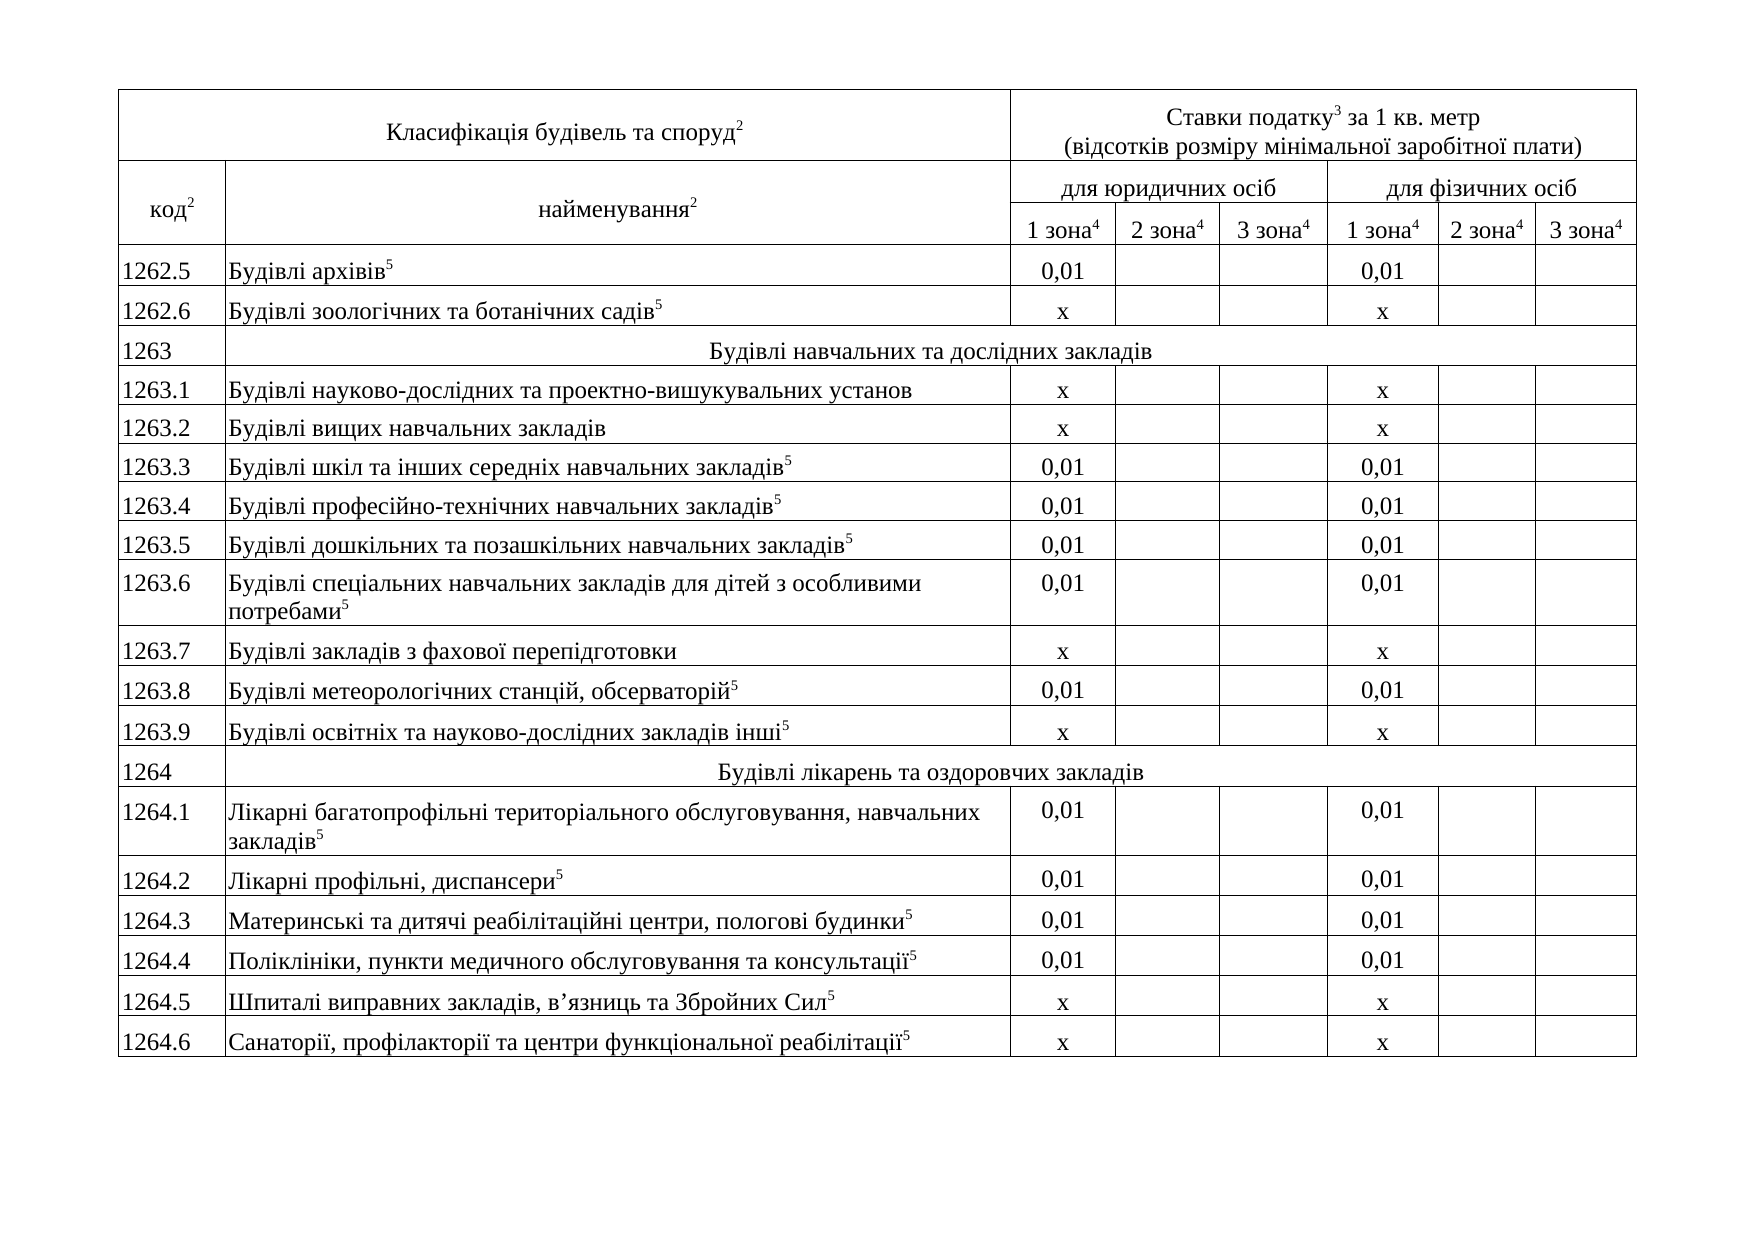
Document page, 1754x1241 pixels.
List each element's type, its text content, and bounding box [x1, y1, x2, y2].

table_cell [1116, 626, 1219, 665]
table_cell [1220, 405, 1327, 442]
table_cell [1439, 444, 1535, 481]
table_cell 0,01 [1328, 666, 1438, 705]
table_cell [1536, 856, 1636, 895]
table_cell х [1328, 976, 1438, 1015]
table_cell [1220, 560, 1327, 625]
table_cell 1262.6 [119, 286, 225, 325]
table_cell [1220, 666, 1327, 705]
table_cell 3 зона4 [1536, 203, 1636, 244]
table_cell [1220, 856, 1327, 895]
table_cell [1439, 936, 1535, 975]
table_cell [1220, 444, 1327, 481]
table_cell [1116, 896, 1219, 935]
table_cell [1439, 482, 1535, 520]
table_cell [1116, 405, 1219, 442]
table_cell 1263.7 [119, 626, 225, 665]
table_cell 2 зона4 [1116, 203, 1219, 244]
table_cell код2 [119, 161, 225, 244]
table_cell 1263.5 [119, 521, 225, 559]
table_cell 1263.3 [119, 444, 225, 481]
table_cell Лікарні профільні, диспансери5 [226, 856, 1010, 895]
table_cell [1536, 976, 1636, 1015]
table_cell [1536, 405, 1636, 442]
table_cell 0,01 [1328, 444, 1438, 481]
table_cell 0,01 [1011, 896, 1115, 935]
table_cell 0,01 [1328, 856, 1438, 895]
table_cell [1220, 366, 1327, 404]
table_cell 0,01 [1328, 936, 1438, 975]
table_cell Будівлі професійно-технічних навчальних закладів5 [226, 482, 1010, 520]
table_cell 1 зона4 [1328, 203, 1438, 244]
table_cell 1 зона4 [1011, 203, 1115, 244]
table_cell 1263 [119, 326, 225, 365]
table_cell [1536, 444, 1636, 481]
table_cell [1220, 896, 1327, 935]
table_cell найменування2 [226, 161, 1010, 244]
table_cell [1220, 245, 1327, 284]
table_cell [1536, 626, 1636, 665]
table_cell 2 зона4 [1439, 203, 1535, 244]
table_header Ставки податку3 за 1 кв. метр (відсотків розміру мінімальної заробітної плати) [1011, 90, 1636, 160]
table_cell 0,01 [1328, 245, 1438, 284]
table_cell Санаторії, профілакторії та центри функціональної реабілітації5 [226, 1016, 1010, 1056]
table_cell Будівлі закладів з фахової перепідготовки [226, 626, 1010, 665]
table_cell [1116, 482, 1219, 520]
table_cell 1264.1 [119, 787, 225, 854]
table_cell 1262.5 [119, 245, 225, 284]
table_cell [1116, 936, 1219, 975]
table_cell [1220, 521, 1327, 559]
table_cell [1116, 521, 1219, 559]
table_cell х [1011, 626, 1115, 665]
table_cell [1439, 666, 1535, 705]
table_cell Будівлі навчальних та дослідних закладів [226, 326, 1636, 365]
table_cell [1116, 856, 1219, 895]
table_cell х [1328, 366, 1438, 404]
table_cell [1536, 560, 1636, 625]
table_cell Будівлі зоологічних та ботанічних садів5 [226, 286, 1010, 325]
table_cell 1263.8 [119, 666, 225, 705]
table_cell [1439, 976, 1535, 1015]
table_cell 0,01 [1328, 896, 1438, 935]
table_cell [1220, 1016, 1327, 1056]
table_cell [1536, 666, 1636, 705]
table_cell х [1328, 626, 1438, 665]
table_cell [1536, 936, 1636, 975]
table_cell [1439, 286, 1535, 325]
table_cell Будівлі лікарень та оздоровчих закладів [226, 746, 1636, 786]
table_cell 1264 [119, 746, 225, 786]
table_cell [1439, 706, 1535, 745]
table_cell 0,01 [1011, 482, 1115, 520]
table_cell 0,01 [1328, 521, 1438, 559]
table_cell [1439, 366, 1535, 404]
table_cell 1264.3 [119, 896, 225, 935]
table_cell [1439, 405, 1535, 442]
table_cell 0,01 [1011, 787, 1115, 854]
table_cell х [1328, 706, 1438, 745]
table_cell [1116, 787, 1219, 854]
table_cell [1536, 286, 1636, 325]
table_cell Будівлі науково-дослідних та проектно-вишукувальних установ [226, 366, 1010, 404]
table_cell 3 зона4 [1220, 203, 1327, 244]
table_cell 1263.1 [119, 366, 225, 404]
table_cell х [1328, 286, 1438, 325]
table_cell Будівлі архівів5 [226, 245, 1010, 284]
table_cell 0,01 [1328, 560, 1438, 625]
table_cell Будівлі шкіл та інших середніх навчальних закладів5 [226, 444, 1010, 481]
table_cell 0,01 [1011, 666, 1115, 705]
table_cell 1264.6 [119, 1016, 225, 1056]
table_cell [1116, 976, 1219, 1015]
table_cell 1263.4 [119, 482, 225, 520]
table_cell [1536, 366, 1636, 404]
table_cell [1536, 706, 1636, 745]
table_cell [1536, 1016, 1636, 1056]
table_cell [1439, 521, 1535, 559]
table_cell [1116, 245, 1219, 284]
table_cell 0,01 [1011, 245, 1115, 284]
table_cell [1116, 366, 1219, 404]
table_cell 0,01 [1011, 936, 1115, 975]
table_cell х [1011, 405, 1115, 442]
table_cell 1263.9 [119, 706, 225, 745]
table_cell [1439, 896, 1535, 935]
table_cell [1116, 286, 1219, 325]
table_cell Будівлі дошкільних та позашкільних навчальних закладів5 [226, 521, 1010, 559]
table_cell [1536, 787, 1636, 854]
table_cell [1116, 560, 1219, 625]
table_cell Шпиталі виправних закладів, в’язниць та Збройних Сил5 [226, 976, 1010, 1015]
table_cell 0,01 [1011, 521, 1115, 559]
table_cell [1439, 245, 1535, 284]
table_cell 1263.2 [119, 405, 225, 442]
table_cell Будівлі метеорологічних станцій, обсерваторій5 [226, 666, 1010, 705]
table_cell 0,01 [1011, 444, 1115, 481]
table_cell [1220, 482, 1327, 520]
table_cell х [1011, 706, 1115, 745]
table_cell 1263.6 [119, 560, 225, 625]
table_cell [1439, 1016, 1535, 1056]
table_cell Лікарні багатопрофільні територіального обслуговування, навчальних закладів5 [226, 787, 1010, 854]
table_cell для юридичних осіб [1011, 161, 1327, 202]
table_cell [1220, 286, 1327, 325]
table_cell 0,01 [1328, 787, 1438, 854]
table_cell х [1011, 1016, 1115, 1056]
table_cell х [1011, 366, 1115, 404]
table_cell 1264.4 [119, 936, 225, 975]
table_cell х [1011, 286, 1115, 325]
table_cell 1264.2 [119, 856, 225, 895]
table_cell [1439, 787, 1535, 854]
table_cell х [1328, 1016, 1438, 1056]
table_cell Материнські та дитячі реабілітаційні центри, пологові будинки5 [226, 896, 1010, 935]
table_cell Поліклініки, пункти медичного обслуговування та консультації5 [226, 936, 1010, 975]
table_cell 0,01 [1011, 560, 1115, 625]
table_cell [1536, 896, 1636, 935]
table_cell Будівлі вищих навчальних закладів [226, 405, 1010, 442]
table_cell [1439, 560, 1535, 625]
table_cell [1439, 856, 1535, 895]
table_cell [1220, 936, 1327, 975]
table_cell Будівлі освітніх та науково-дослідних закладів інші5 [226, 706, 1010, 745]
table_cell 1264.5 [119, 976, 225, 1015]
table_cell х [1328, 405, 1438, 442]
table_cell [1116, 444, 1219, 481]
table_cell [1116, 1016, 1219, 1056]
table_cell [1220, 787, 1327, 854]
table_cell [1439, 626, 1535, 665]
table_cell [1116, 666, 1219, 705]
table_cell для фізичних осіб [1328, 161, 1636, 202]
table_cell [1536, 482, 1636, 520]
table_cell Будівлі спеціальних навчальних закладів для дітей з особливими потребами5 [226, 560, 1010, 625]
table_cell 0,01 [1011, 856, 1115, 895]
table_header Класифікація будівель та споруд2 [119, 90, 1010, 160]
table_cell [1220, 626, 1327, 665]
table_cell [1536, 245, 1636, 284]
table_cell х [1011, 976, 1115, 1015]
table_cell [1536, 521, 1636, 559]
table_cell [1220, 706, 1327, 745]
table_cell [1220, 976, 1327, 1015]
table_cell 0,01 [1328, 482, 1438, 520]
table_cell [1116, 706, 1219, 745]
